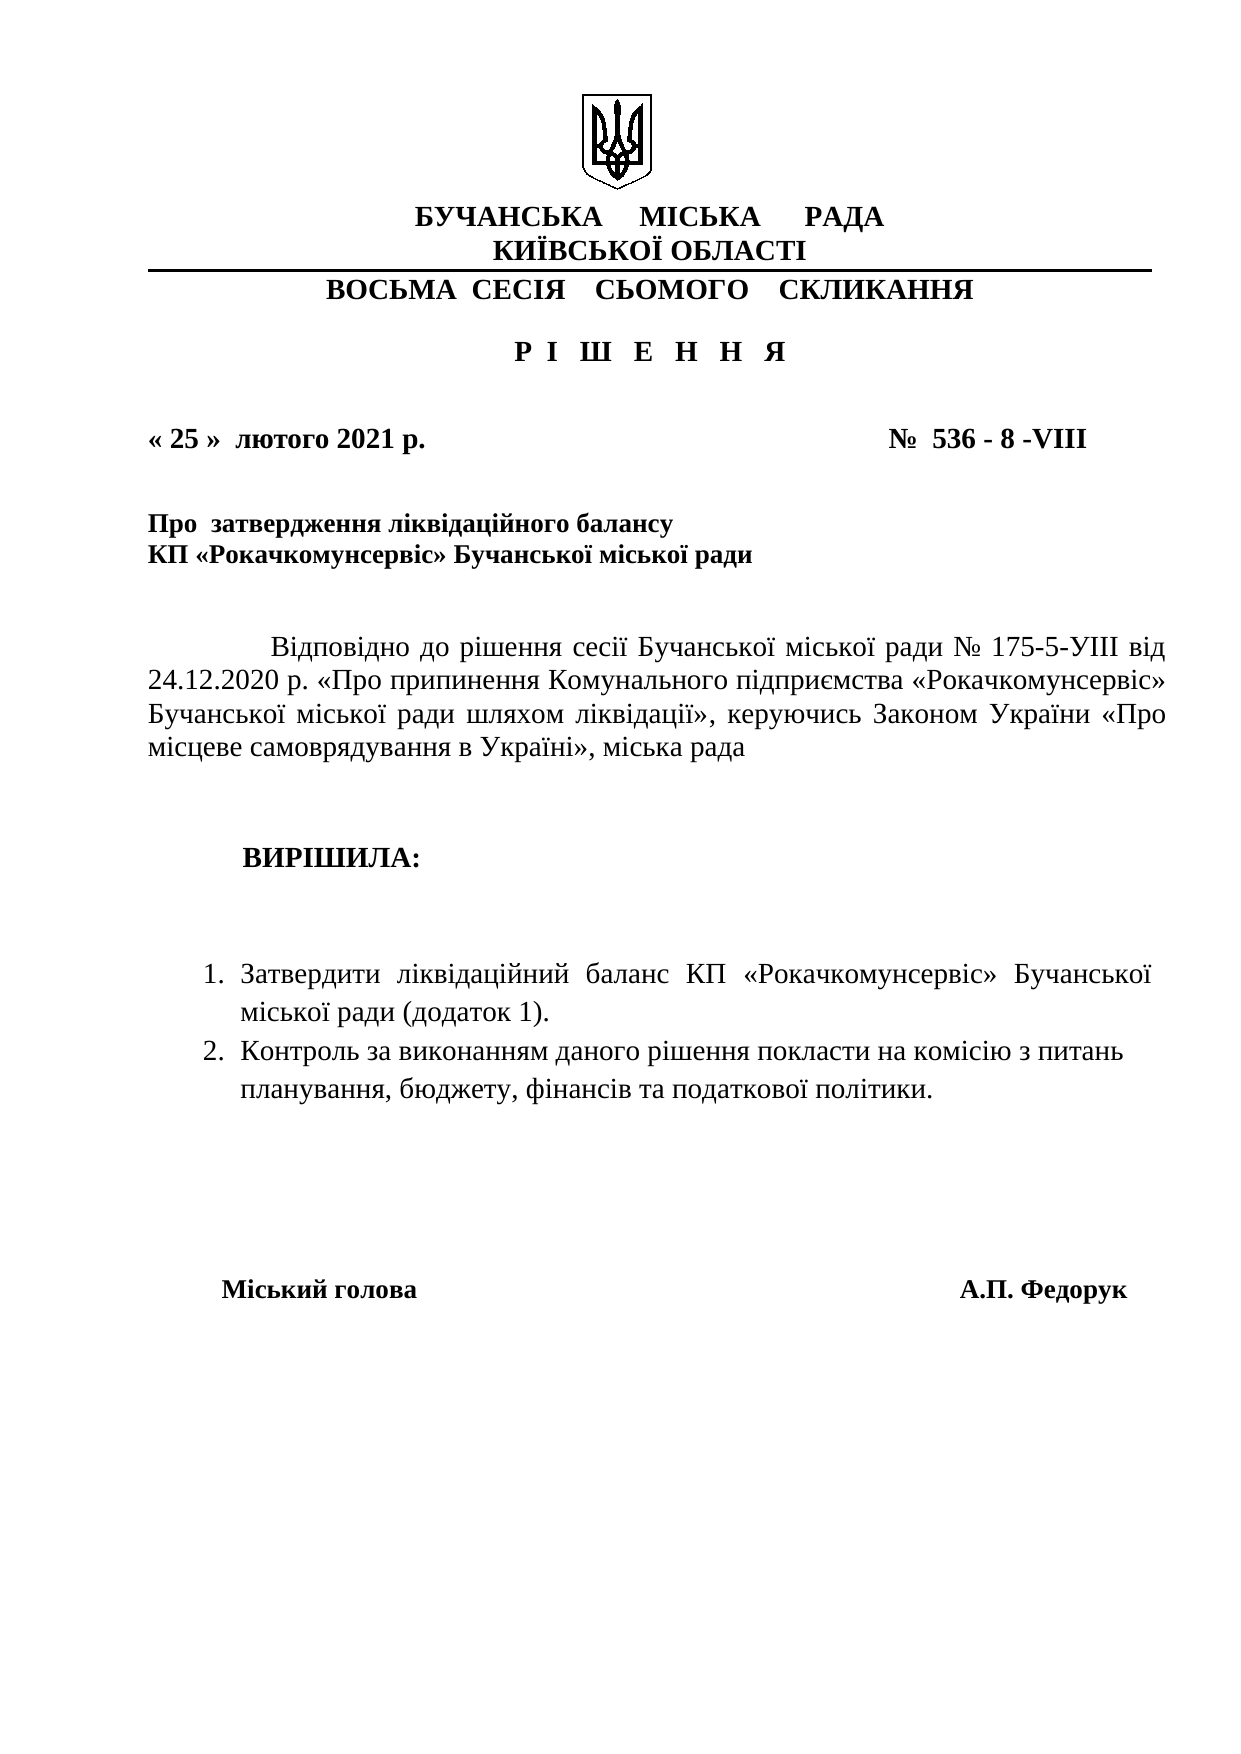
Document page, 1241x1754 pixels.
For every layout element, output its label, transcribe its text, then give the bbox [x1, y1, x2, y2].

text ВОСЬМА СЕСІЯ СЬОМОГО СКЛИКАННЯ [148, 272, 1152, 305]
text БУЧАНСЬКА МІСЬКА РАДА [148, 199, 1152, 233]
text ВИРІШИЛА: [148, 840, 1152, 874]
subtitle « 25 » лютого 2021 р. № 536 - 8 -VІІІ [148, 421, 1152, 454]
list Контроль за виконанням даного рішення покласти на комісію з питань планування, бюджету, фінансів та податкової політики. [203, 1033, 1152, 1105]
text Міський голова А.П. Федорук [148, 1273, 1152, 1304]
text КП «Рокачкомунсервіс» Бучанської міської ради [148, 539, 1152, 570]
text Відповідно до рішення сесії Бучанської міської ради № 175-5-УІІІ від 24.12.2020 р. «Про припинення Комунального підприємства «Рокачкомунсервіс» Бучанської міської ради шляхом ліквідації», керуючись Законом України «Про місцеве самоврядування в Україні», міська рада [148, 629, 1166, 763]
subtitle Р І Ш Е Н Н Я [148, 334, 1152, 368]
text Про затвердження ліквідаційного балансу [148, 507, 1152, 539]
subtitle ПРОЄКТ [148, 88, 1152, 199]
list Затвердити ліквідаційний баланс КП «Рокачкомунсервіс» Бучанської міської ради (додаток 1). [203, 956, 1152, 1028]
subtitle КИЇВСЬКОЇ ОБЛАСТІ [148, 233, 1152, 269]
